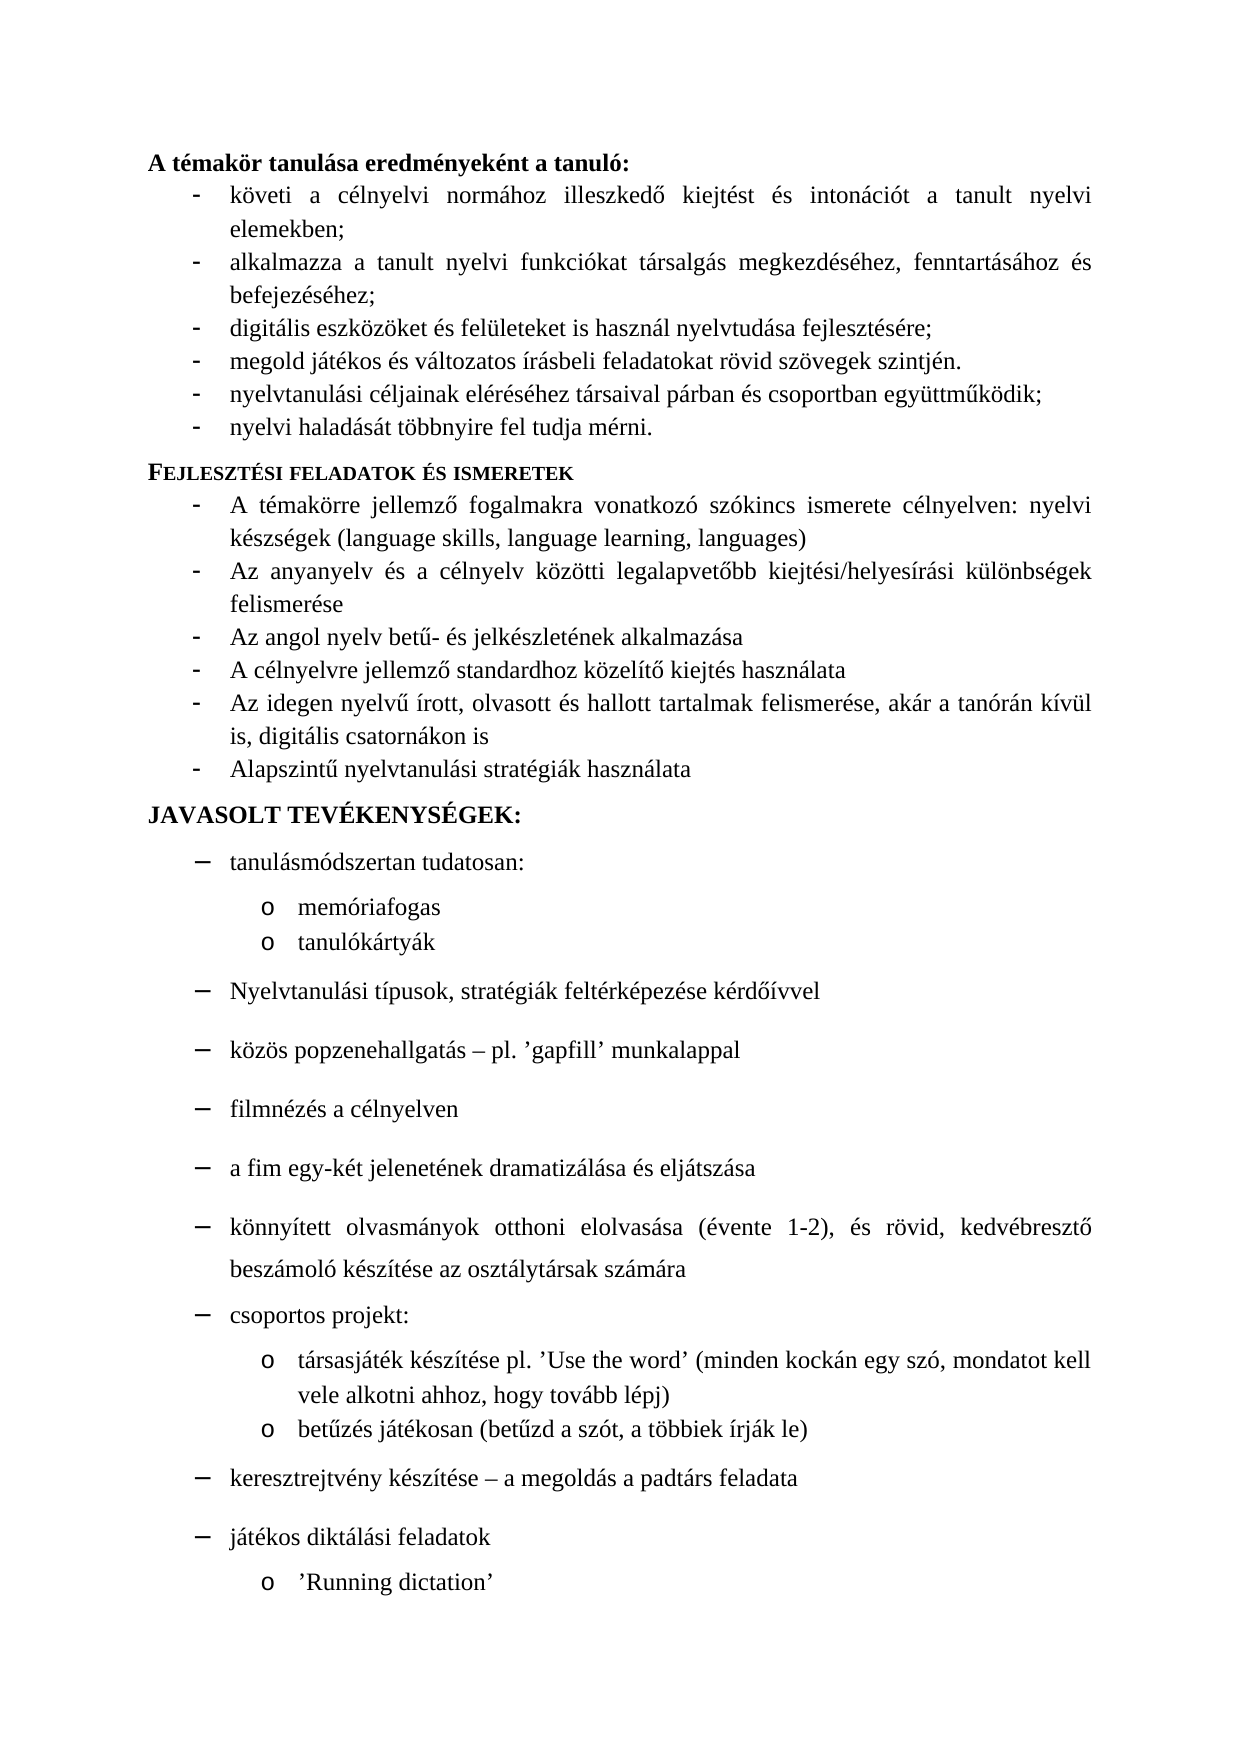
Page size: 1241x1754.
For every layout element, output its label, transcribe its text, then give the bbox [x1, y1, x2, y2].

text A témakör tanulása eredményeként a tanuló: [148, 148, 1093, 176]
list Alapszintű nyelvtanulási stratégiák használata [192, 754, 1093, 783]
list tanulásmódszertan tudatosan: [192, 833, 1093, 884]
list Az angol nyelv betű- és jelkészletének alkalmazása [192, 622, 1093, 651]
list betűzés játékosan (betűzd a szót, a többiek írják le) [260, 1414, 1093, 1444]
list Nyelvtanulási típusok, stratégiák feltérképezése kérdőívvel [192, 963, 1093, 1014]
list játékos diktálási feladatok [192, 1508, 1093, 1559]
list nyelvtanulási céljainak eléréséhez társaival párban és csoportban együttműködik; [192, 379, 1093, 407]
list könnyített olvasmányok otthoni elolvasása (évente 1-2), és rövid, kedvébresztő beszámoló készítése az osztálytársak számára [192, 1198, 1093, 1282]
list memóriafogas [260, 892, 1093, 923]
list A témakörre jellemző fogalmakra vonatkozó szókincs ismerete célnyelven: nyelvi készségek (language skills, language learning, languages) [192, 490, 1093, 552]
subtitle Fejlesztési feladatok és ismeretek [148, 457, 1093, 486]
text JAVASOLT TEVÉKENYSÉGEK: [148, 800, 1093, 829]
list Az anyanyelv és a célnyelv közötti legalapvetőbb kiejtési/helyesírási különbségek felismerése [192, 556, 1093, 618]
list követi a célnyelvi normához illeszkedő kiejtést és intonációt a tanult nyelvi elemekben; [192, 181, 1093, 242]
list ’Running dictation’ [260, 1567, 1093, 1598]
list csoportos projekt: [192, 1287, 1093, 1338]
list a fim egy-két jelenetének dramatizálása és eljátszása [192, 1139, 1093, 1191]
list alkalmazza a tanult nyelvi funkciókat társalgás megkezdéséhez, fenntartásához és befejezéséhez; [192, 247, 1093, 308]
list Az idegen nyelvű írott, olvasott és hallott tartalmak felismerése, akár a tanórán kívül is, digitális csatornákon is [192, 688, 1093, 750]
list digitális eszközöket és felületeket is használ nyelvtudása fejlesztésére; [192, 313, 1093, 341]
list tanulókártyák [260, 927, 1093, 958]
list megold játékos és változatos írásbeli feladatokat rövid szövegek szintjén. [192, 346, 1093, 374]
list A célnyelvre jellemző standardhoz közelítő kiejtés használata [192, 655, 1093, 684]
list társasjáték készítése pl. ’Use the word’ (minden kockán egy szó, mondatot kell vele alkotni ahhoz, hogy tovább lépj) [260, 1346, 1093, 1409]
list filmnézés a célnyelven [192, 1080, 1093, 1132]
list nyelvi haladását többnyire fel tudja mérni. [192, 412, 1093, 441]
list keresztrejtvény készítése – a megoldás a padtárs feladata [192, 1449, 1093, 1500]
list közös popzenehallgatás – pl. ’gapfill’ munkalappal [192, 1022, 1093, 1073]
